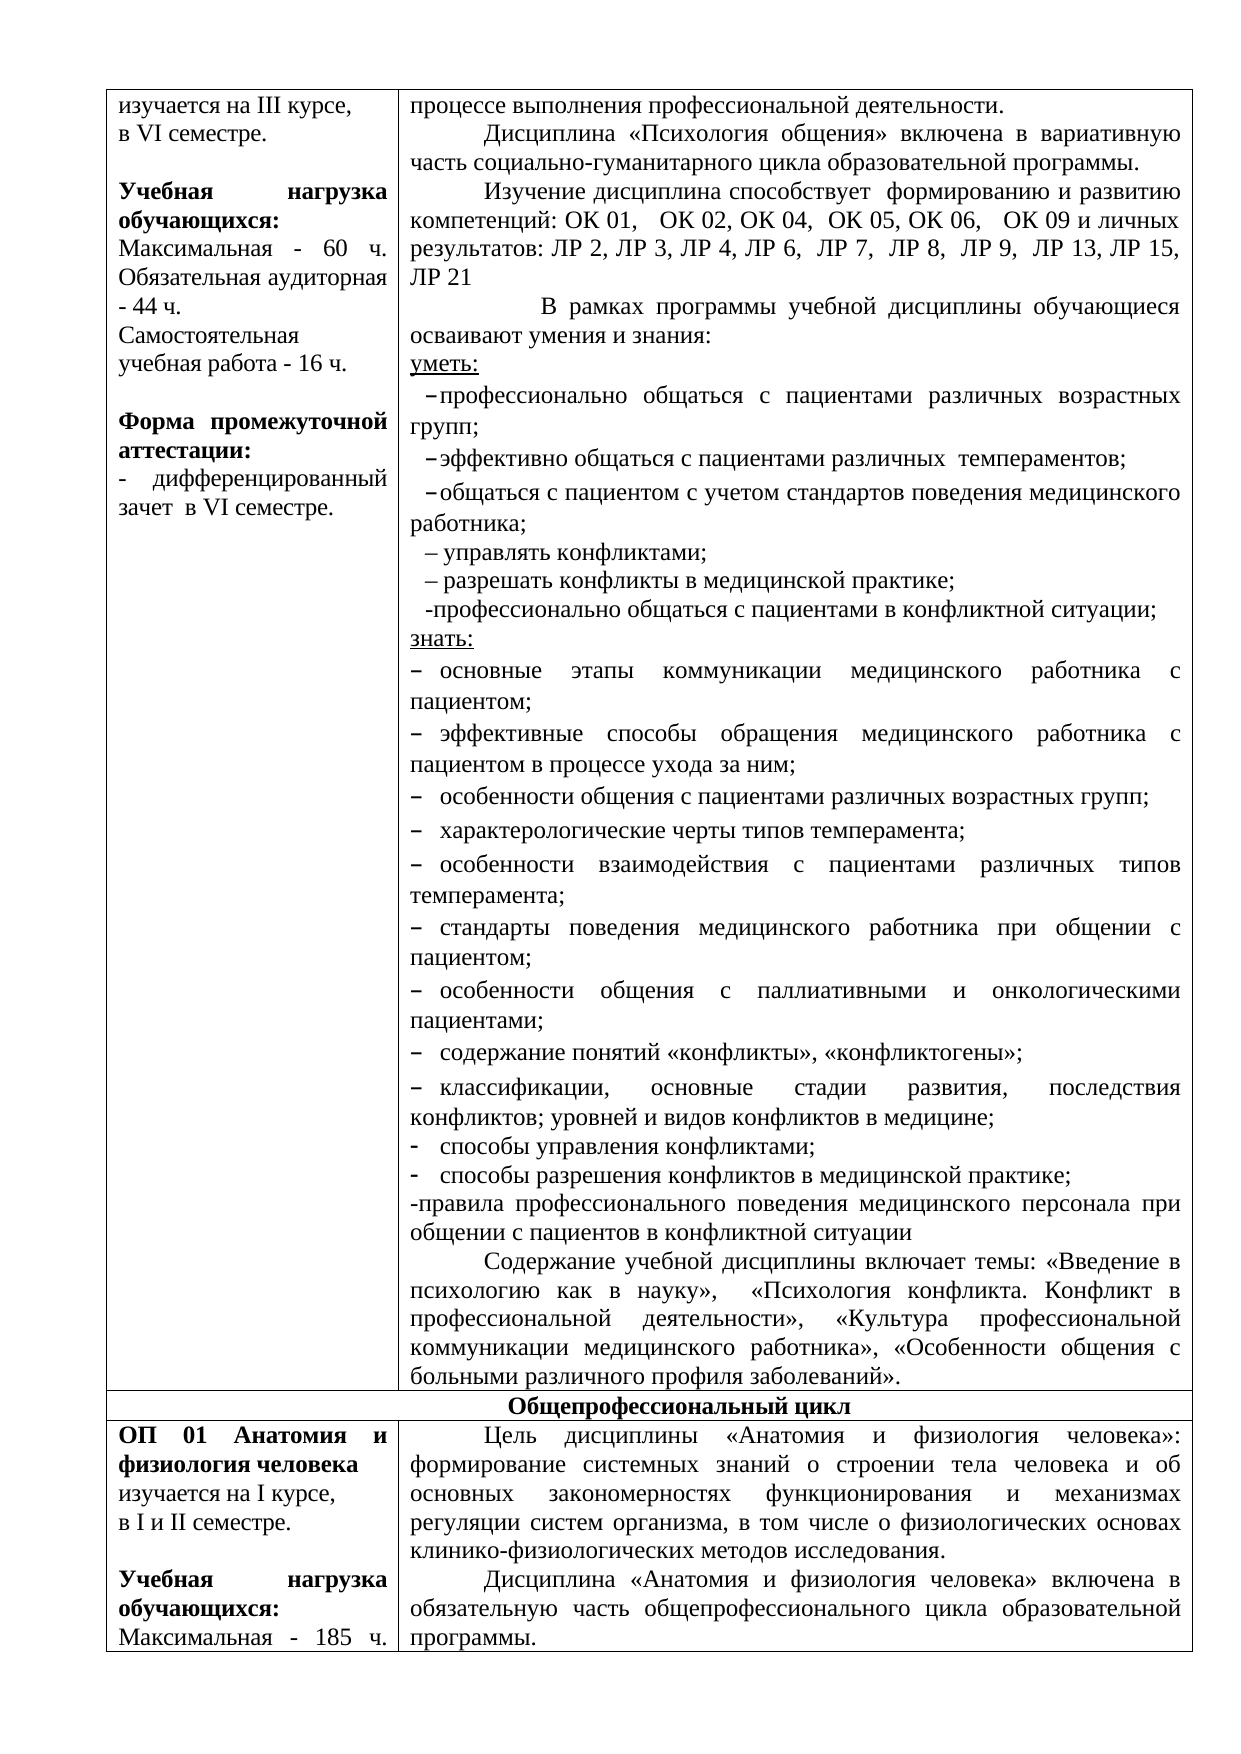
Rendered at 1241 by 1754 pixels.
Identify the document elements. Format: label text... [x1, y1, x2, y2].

table_cell Общепрофессиональный цикл [107, 1391, 1192, 1419]
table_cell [399, 1421, 1192, 1651]
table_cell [107, 90, 398, 1390]
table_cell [107, 1421, 398, 1651]
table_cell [399, 90, 1192, 1390]
